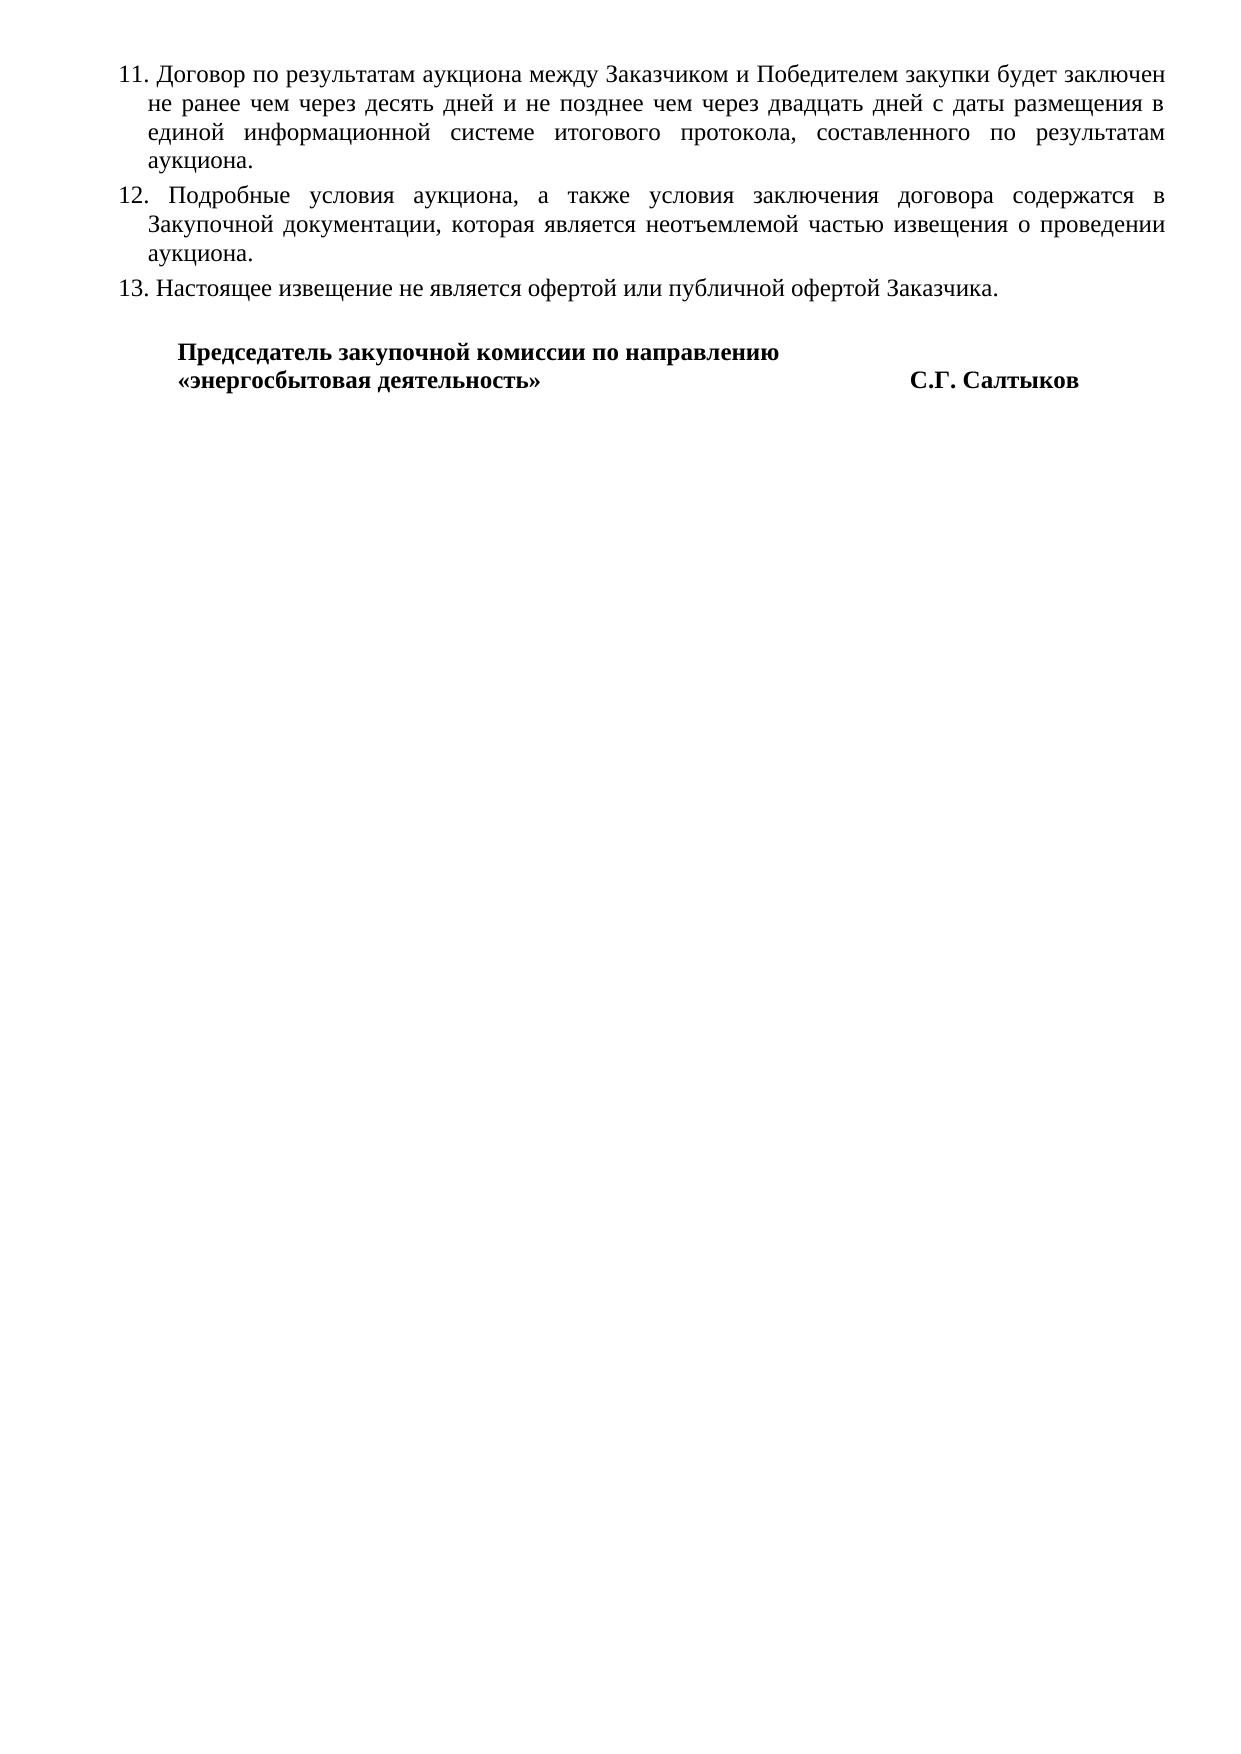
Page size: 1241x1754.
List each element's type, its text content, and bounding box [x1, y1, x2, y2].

list 12. Подробные условия аукциона, а также условия заключения договора содержатся в Закупочной документации, которая является неотъемлемой частью извещения о проведении аукциона. [118, 180, 1166, 267]
list 11. Договор по результатам аукциона между Заказчиком и Победителем закупки будет заключен не ранее чем через десять дней и не позднее чем через двадцать дней с даты размещения в единой информационной системе итогового протокола, составленного по результатам аукциона. [118, 59, 1166, 174]
list 13. Настоящее извещение не является офертой или публичной офертой Заказчика. [118, 273, 1166, 302]
text «энергосбытовая деятельность» С.Г. Салтыков [118, 365, 1166, 394]
text Председатель закупочной комиссии по направлению [118, 337, 1166, 365]
